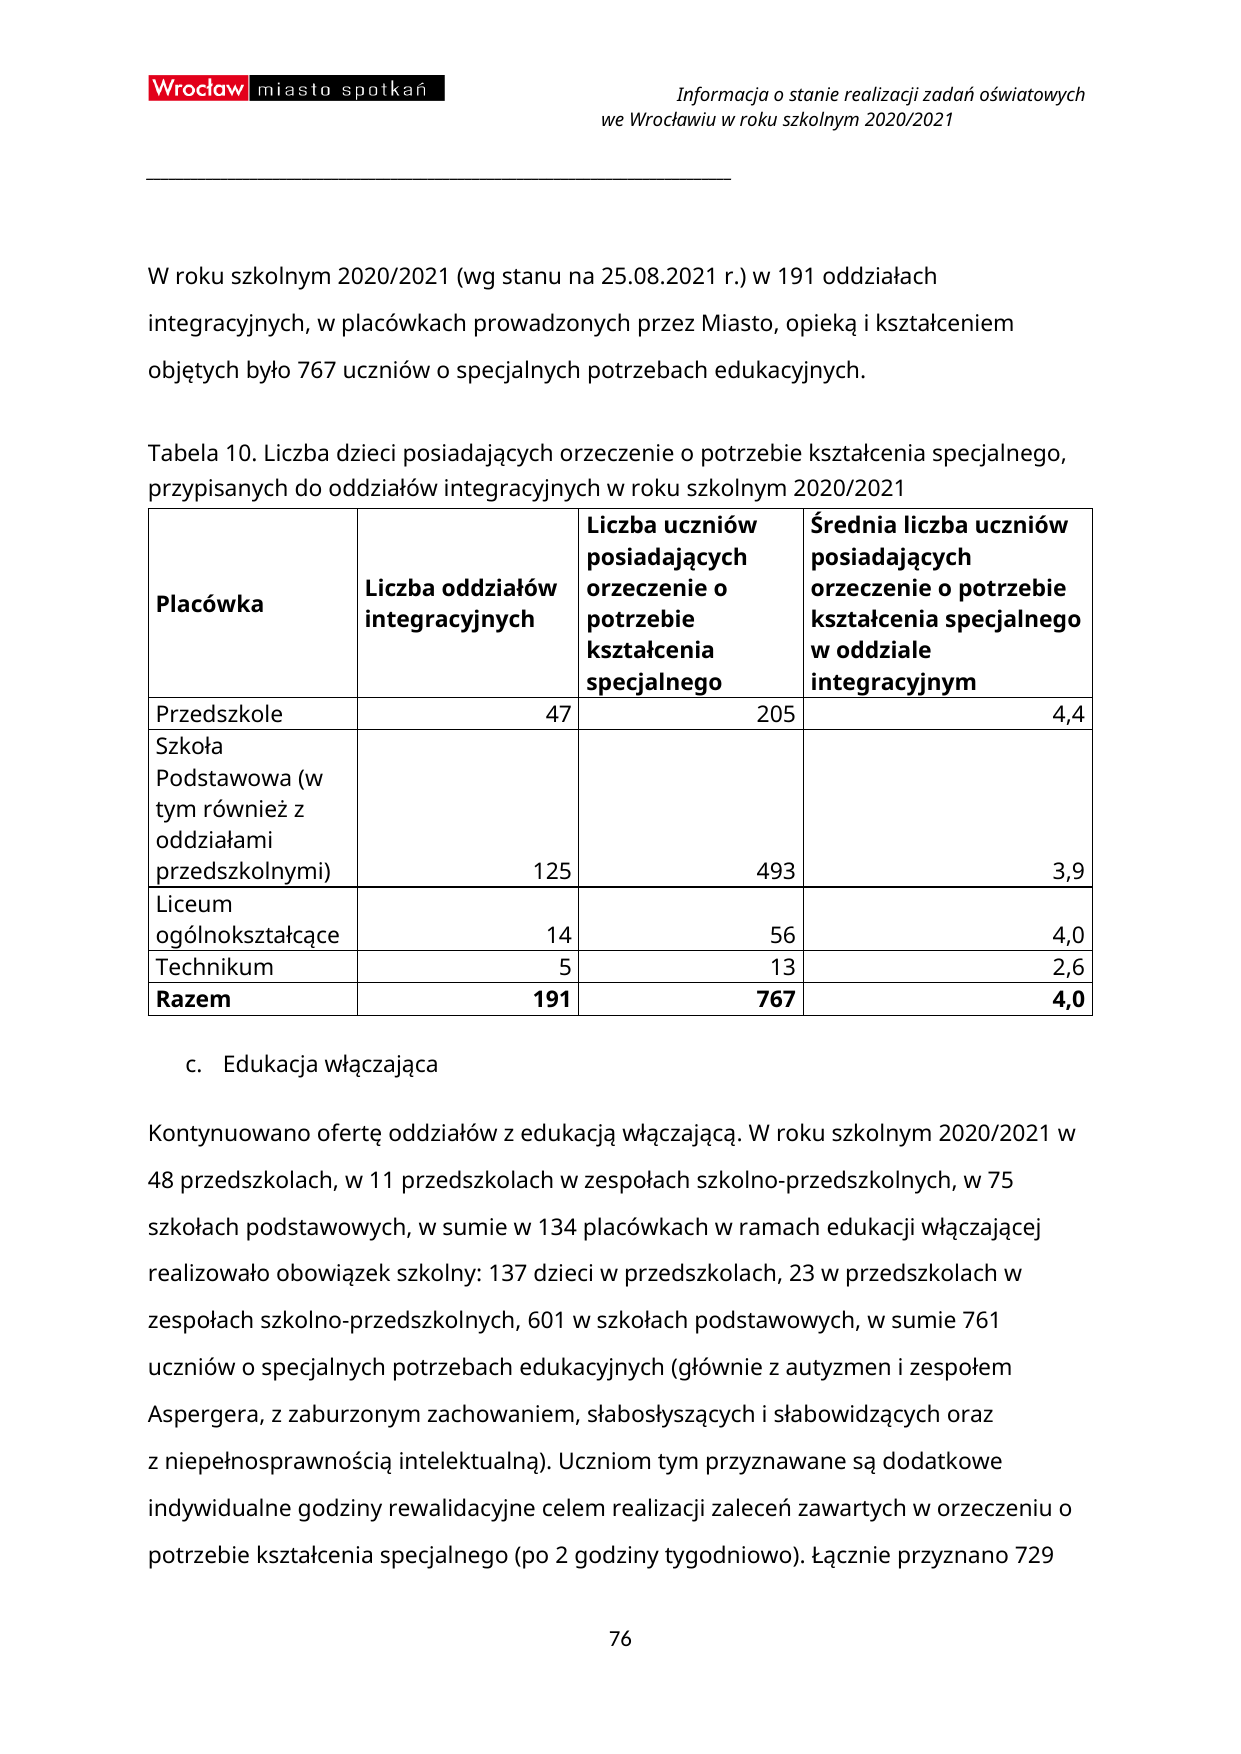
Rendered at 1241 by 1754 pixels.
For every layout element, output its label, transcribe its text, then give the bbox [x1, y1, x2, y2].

table_cell 47 [358, 698, 578, 729]
table_cell Razem [149, 983, 357, 1014]
table_header Średnia liczba uczniów posiadających orzeczenie o potrzebie kształcenia specjalnego w oddziale integracyjnym [804, 509, 1092, 697]
table_cell Technikum [149, 951, 357, 982]
table_cell 5 [358, 951, 578, 982]
table_cell 767 [579, 983, 803, 1014]
list W roku szkolnym 2020/2021 (wg stanu na 25.08.2021 r.) w 191 oddziałach integracyjnych, w placówkach prowadzonych przez Miasto, opieką i kształceniem objętych było 767 uczniów o specjalnych potrzebach edukacyjnych. [148, 260, 1093, 385]
table_cell 2,6 [804, 951, 1092, 982]
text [148, 1117, 1093, 1570]
subtitle Edukacja włączająca [185, 1048, 1093, 1079]
table_cell 125 [358, 730, 578, 886]
table_header Liczba oddziałów integracyjnych [358, 509, 578, 697]
table_cell Przedszkole [149, 698, 357, 729]
table_cell 205 [579, 698, 803, 729]
list Tabela 10. Liczba dzieci posiadających orzeczenie o potrzebie kształcenia specjalnego, przypisanych do oddziałów integracyjnych w roku szkolnym 2020/2021 [148, 436, 1093, 504]
table_cell 4,0 [804, 983, 1092, 1014]
picture [147, 73, 445, 102]
table_header Placówka [149, 509, 357, 697]
table_cell Szkoła Podstawowa (w tym również z oddziałami przedszkolnymi) [149, 730, 357, 886]
table_cell 56 [579, 888, 803, 950]
table_cell 13 [579, 951, 803, 982]
table_cell 14 [358, 888, 578, 950]
table_cell Liceum ogólnokształcące [149, 888, 357, 950]
table_cell 191 [358, 983, 578, 1014]
table_cell 4,0 [804, 888, 1092, 950]
table_cell 4,4 [804, 698, 1092, 729]
table_header Liczba uczniów posiadających orzeczenie o potrzebie kształcenia specjalnego [579, 509, 803, 697]
table_cell 493 [579, 730, 803, 886]
table_cell 3,9 [804, 730, 1092, 886]
